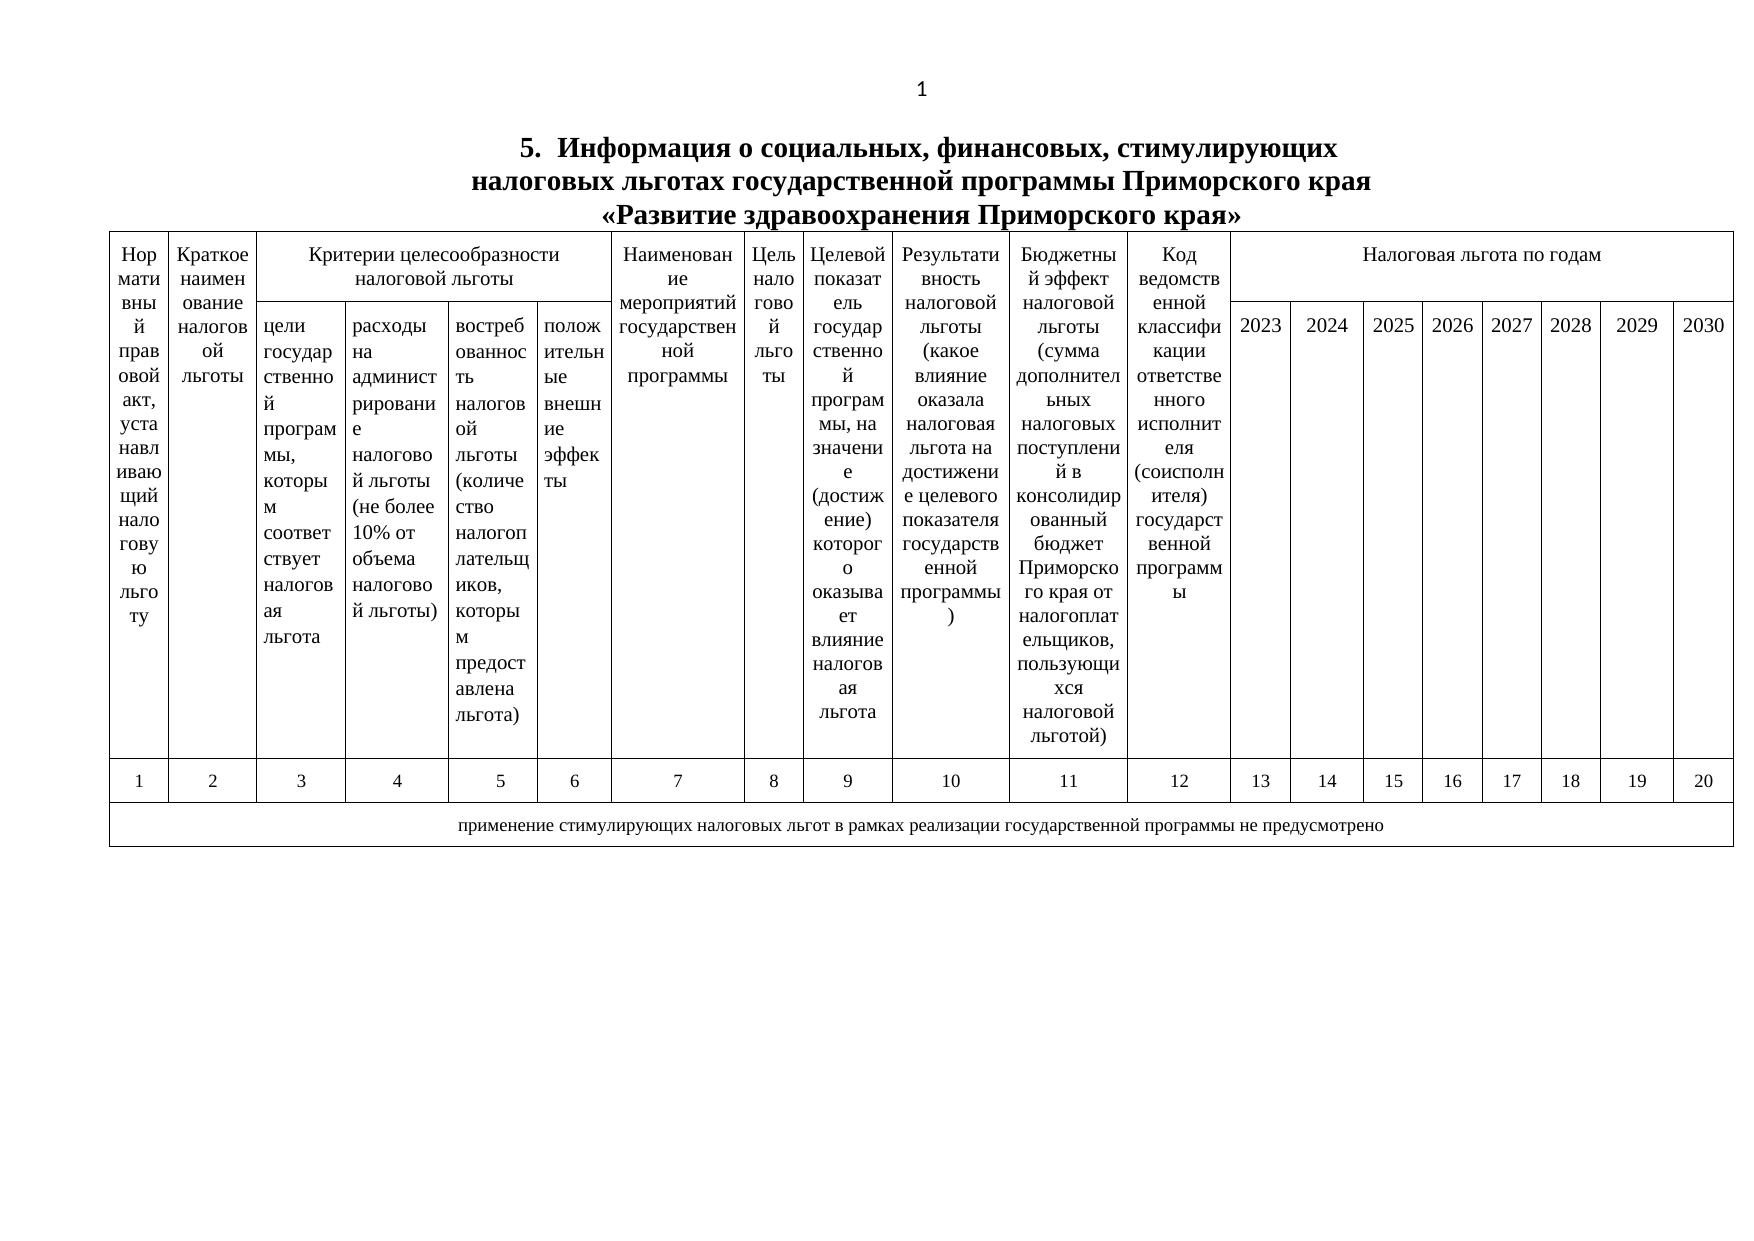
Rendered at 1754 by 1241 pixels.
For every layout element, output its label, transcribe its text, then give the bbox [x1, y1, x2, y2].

table_cell 13 [1231, 759, 1290, 802]
table_cell 2028 [1542, 302, 1600, 758]
table_cell 8 [745, 759, 803, 802]
text «Развитие здравоохранения Приморского края» [148, 197, 1695, 231]
table_header Целевой показатель государственной программы, на значение (достижение) которого оказывает влияние налоговая льгота [804, 232, 892, 758]
table_header Код ведомственной классификации ответственного исполнителя (соисполнителя) государственной программы [1128, 232, 1230, 758]
table_header Наименование мероприятий государственной программы [612, 232, 744, 758]
table_cell цели государственной программы, которым соответствует налоговая льгота [257, 302, 345, 758]
table_header Критерии целесообразности налоговой льготы [257, 232, 611, 301]
table_header Налоговая льгота по годам [1231, 232, 1733, 301]
table_cell востребованность налоговой льготы (количество налогоплательщиков, которым предоставлена льгота) [449, 302, 537, 758]
table_header Цель налоговой льготы [745, 232, 803, 758]
table_header Краткое наименование налоговой льготы [169, 232, 256, 758]
table_cell 11 [1010, 759, 1127, 802]
table_cell 10 [893, 759, 1009, 802]
table_header Результативность налоговой льготы (какое влияние оказала налоговая льгота на достижение целевого показателя государственной программы) [893, 232, 1009, 758]
table_cell положительные внешние эффекты [538, 302, 611, 758]
table_cell 1 [110, 759, 168, 802]
table_cell 20 [1674, 759, 1733, 802]
table_cell 2 [169, 759, 256, 802]
table_cell 17 [1483, 759, 1541, 802]
table_cell 18 [1542, 759, 1600, 802]
table_cell 9 [804, 759, 892, 802]
table_cell 16 [1423, 759, 1482, 802]
table_cell 6 [538, 759, 611, 802]
table_cell 2027 [1483, 302, 1541, 758]
table_cell 4 [346, 759, 448, 802]
list Информация о социальных, финансовых, стимулирующих [162, 130, 1695, 163]
table_cell 2030 [1674, 302, 1733, 758]
table_cell 2026 [1423, 302, 1482, 758]
table_header Бюджетный эффект налоговой льготы (сумма дополнительных налоговых поступлений в консолидированный бюджет Приморского края от налогоплательщиков, пользующихся налоговой льготой) [1010, 232, 1127, 758]
table_cell 2025 [1364, 302, 1422, 758]
table_cell 12 [1128, 759, 1230, 802]
table_cell применение стимулирующих налоговых льгот в рамках реализации государственной программы не предусмотрено [110, 803, 1733, 846]
table_header Нормативный правовой акт, устанавливающий налоговую льготу [110, 232, 168, 758]
table_cell 19 [1601, 759, 1673, 802]
table_cell 7 [612, 759, 744, 802]
table_cell 2029 [1601, 302, 1673, 758]
table_cell 14 [1291, 759, 1363, 802]
text налоговых льготах государственной программы Приморского края [148, 163, 1695, 197]
table_cell 2024 [1291, 302, 1363, 758]
table_cell 5 [449, 759, 537, 802]
table_cell расходы на администрирование налоговой льготы (не более 10% от объема налоговой льготы) [346, 302, 448, 758]
table_cell 2023 [1231, 302, 1290, 758]
table_cell 15 [1364, 759, 1422, 802]
table_cell 3 [257, 759, 345, 802]
